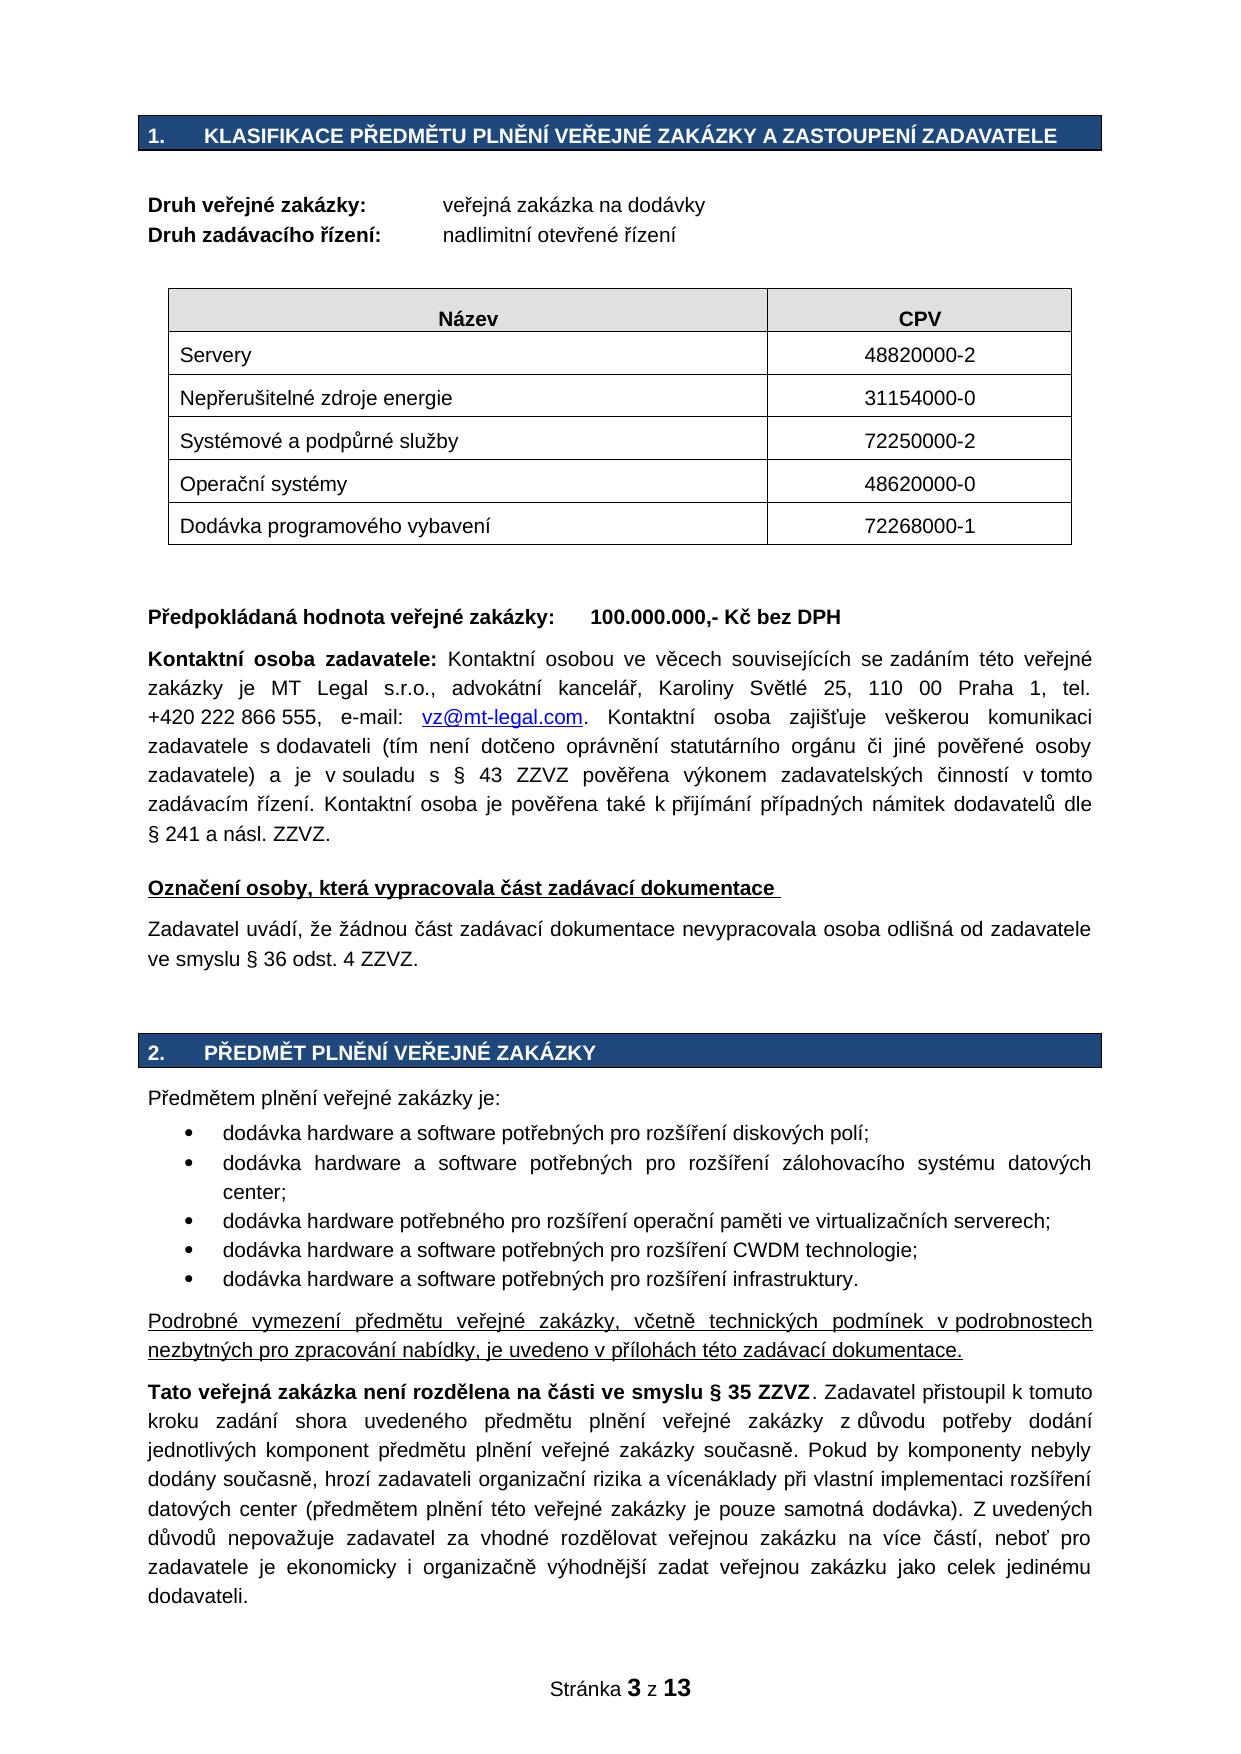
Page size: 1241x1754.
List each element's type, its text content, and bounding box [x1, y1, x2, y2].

subtitle Předmět plnění veřejné zakázky [139, 1034, 1101, 1067]
text Druh zadávacího řízení: nadlimitní otevřené řízení [148, 217, 1092, 246]
list dodávka hardware potřebného pro rozšíření operační paměti ve virtualizačních serverech; [185, 1204, 1092, 1233]
table_cell 72268000-1 [768, 503, 1071, 544]
text Podrobné vymezení předmětu veřejné zakázky, včetně technických podmínek v podrobnostech nezbytných pro zpracování nabídky, je uvedeno v přílohách této zadávací dokumentace. [148, 1304, 1092, 1330]
table_cell Servery [169, 332, 767, 373]
table_cell 31154000-0 [768, 375, 1071, 416]
list dodávka hardware a software potřebných pro rozšíření diskových polí; [185, 1116, 1092, 1145]
text Zadavatel uvádí, že žádnou část zadávací dokumentace nevypracovala osoba odlišná od zadavatele ve smyslu § 36 odst. 4 ZZVZ. [148, 912, 1092, 970]
subtitle Klasifikace předmětu plnění veřejné zakázky A ZASTOUPENÍ ZADAVATELE [139, 116, 1101, 149]
table_cell 72250000-2 [768, 417, 1071, 459]
list dodávka hardware a software potřebných pro rozšíření CWDM technologie; [185, 1233, 1092, 1262]
text Předmětem plnění veřejné zakázky je: [148, 1081, 1092, 1110]
table_cell 48820000-2 [768, 332, 1071, 373]
text Tato veřejná zakázka není rozdělena na části ve smyslu § 35 ZZVZ. Zadavatel přistoupil k tomuto kroku zadání shora uvedeného předmětu plnění veřejné zakázky z důvodu potřeby dodání jednotlivých komponent předmětu plnění veřejné zakázky současně. Pokud by komponenty nebyly dodány současně, hrozí zadavateli organizační rizika a vícenáklady při vlastní implementaci rozšíření datových center (předmětem plnění této veřejné zakázky je pouze samotná dodávka). Z uvedených důvodů nepovažuje zadavatel za vhodné rozdělovat veřejnou zakázku na více částí, neboť pro zadavatele je ekonomicky i organizačně výhodnější zadat veřejnou zakázku jako celek jedinému dodavateli. [148, 1374, 1092, 1608]
text Druh veřejné zakázky: veřejná zakázka na dodávky [148, 188, 1092, 217]
list dodávka hardware a software potřebných pro rozšíření infrastruktury. [185, 1262, 1092, 1291]
text Označení osoby, která vypracovala část zadávací dokumentace [148, 870, 1092, 899]
table_header CPV [768, 289, 1071, 331]
table_header Název [169, 289, 767, 331]
list dodávka hardware a software potřebných pro rozšíření zálohovacího systému datových center; [185, 1145, 1092, 1204]
text Předpokládaná hodnota veřejné zakázky: 100.000.000,- Kč bez DPH [148, 599, 1092, 629]
table_cell Systémové a podpůrné služby [169, 417, 767, 459]
table_cell Nepřerušitelné zdroje energie [169, 375, 767, 416]
table_cell Dodávka programového vybavení [169, 503, 767, 544]
table_cell Operační systémy [169, 460, 767, 502]
text Kontaktní osoba zadavatele: Kontaktní osobou ve věcech souvisejících se zadáním této veřejné zakázky je MT Legal s.r.o., advokátní kancelář, Karoliny Světlé 25, 110 00 Praha 1, tel. +420 222 866 555, e-mail: vz@mt-legal.com. Kontaktní osoba zajišťuje veškerou komunikaci zadavatele s dodavateli (tím není dotčeno oprávnění statutárního orgánu či jiné pověřené osoby zadavatele) a je v souladu s § 43 ZZVZ pověřena výkonem zadavatelských činností v tomto zadávacím řízení. Kontaktní osoba je pověřena také k přijímání případných námitek dodavatelů dle § 241 a násl. ZZVZ. [148, 641, 1092, 845]
table_cell 48620000-0 [768, 460, 1071, 502]
text Podrobné vymezení předmětu veřejné zakázky, včetně technických podmínek v podrobnostech nezbytných pro zpracování nabídky, je uvedeno v přílohách této zadávací dokumentace. [148, 1331, 1092, 1362]
